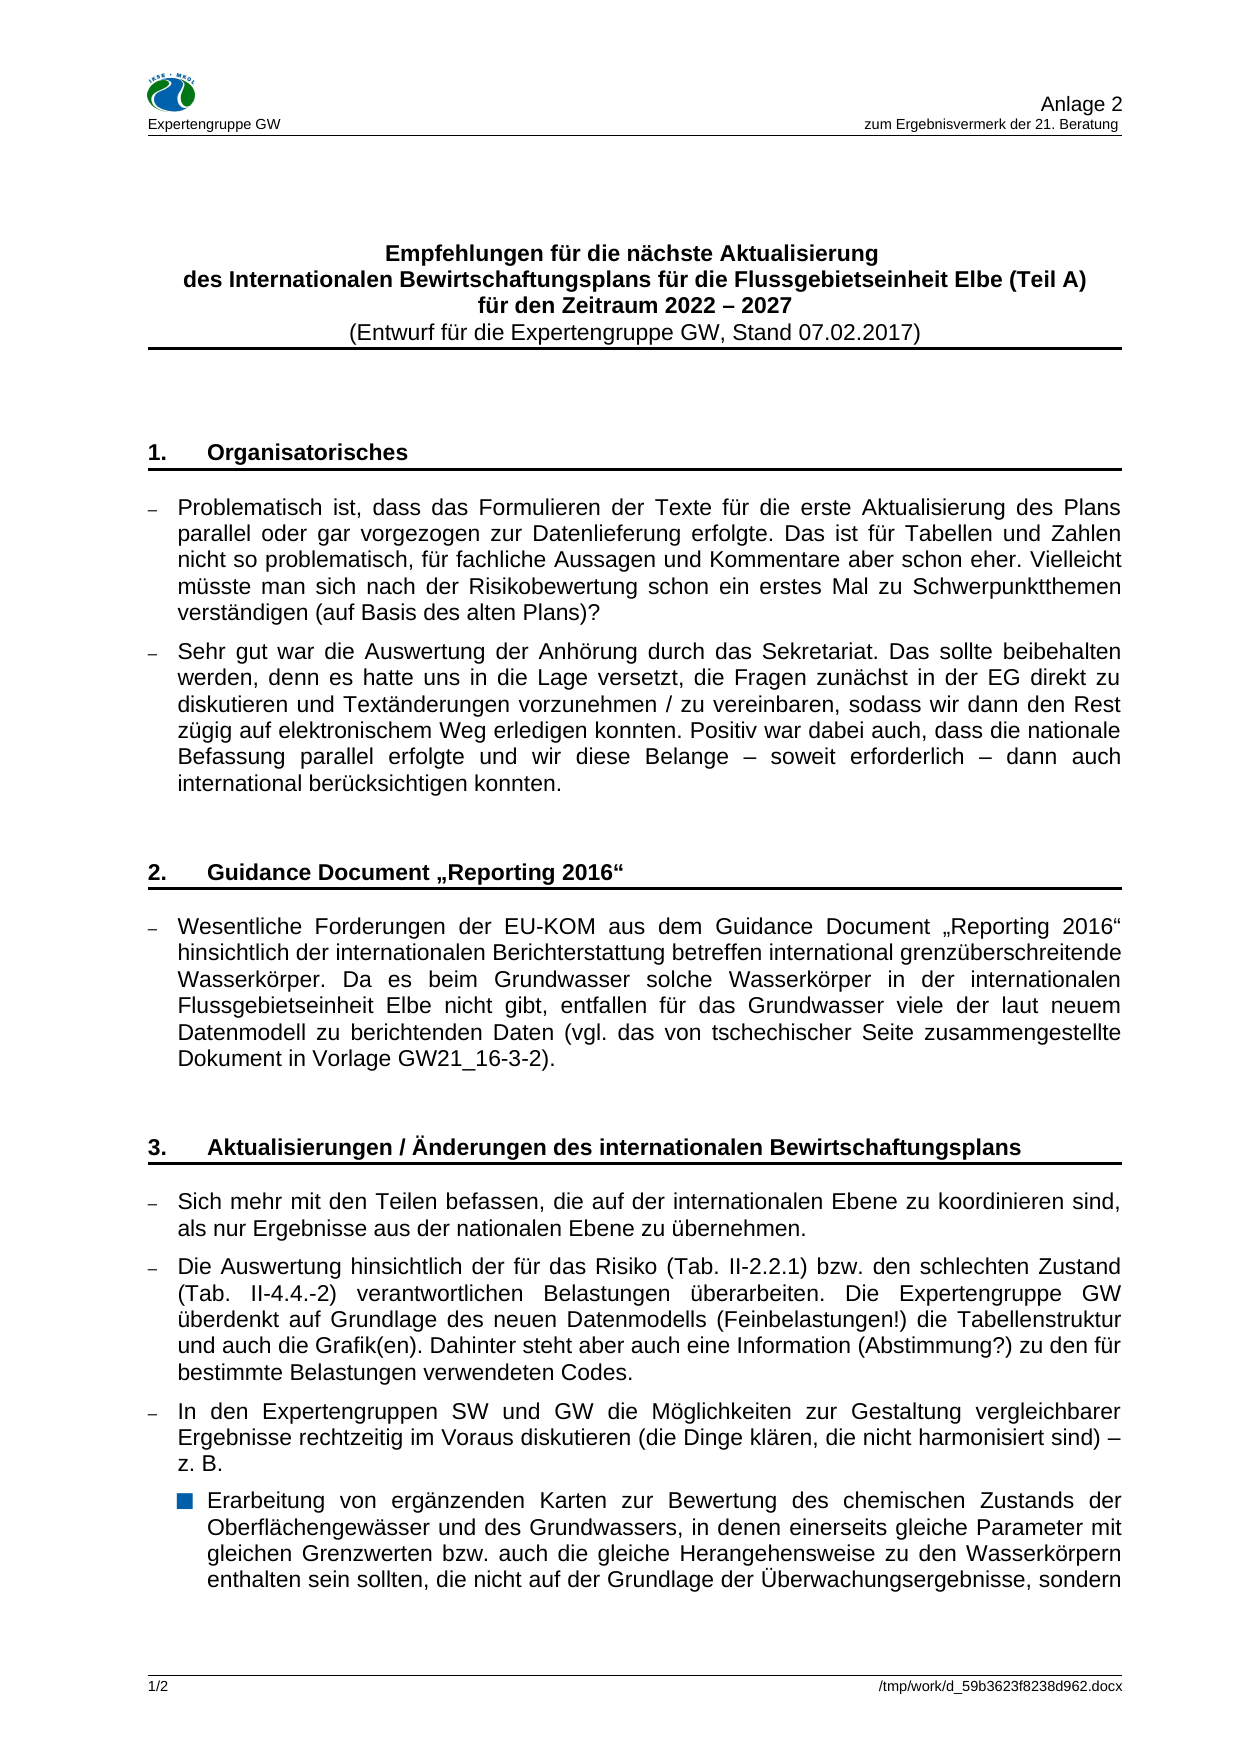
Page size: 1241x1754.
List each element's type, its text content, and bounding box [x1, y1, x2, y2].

text In den Expertengruppen SW und GW die Möglichkeiten zur Gestaltung vergleichbarer Ergebnisse rechtzeitig im Voraus diskutieren (die Dinge klären, die nicht harmonisiert sind) – z. B. [148, 1398, 1122, 1477]
subtitle Guidance Document „Reporting 2016“ [148, 858, 1122, 887]
subtitle Organisatorisches [148, 439, 1122, 468]
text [177, 1487, 1122, 1592]
subtitle Aktualisierungen / Änderungen des internationalen Bewirtschaftungsplans [148, 1134, 1122, 1162]
text Die Auswertung hinsichtlich der für das Risiko (Tab. II-2.2.1) bzw. den schlechten Zustand (Tab. II-4.4.-2) verantwortlichen Belastungen überarbeiten. Die Expertengruppe GW überdenkt auf Grundlage des neuen Datenmodells (Feinbelastungen!) die Tabellenstruktur und auch die Grafik(en). Dahinter steht aber auch eine Information (Abstimmung?) zu den für bestimmte Belastungen verwendeten Codes. [148, 1253, 1122, 1385]
text Sich mehr mit den Teilen befassen, die auf der internationalen Ebene zu koordinieren sind, als nur Ergebnisse aus der nationalen Ebene zu übernehmen. [148, 1188, 1122, 1241]
text Empfehlungen für die nächste Aktualisierung des Internationalen Bewirtschaftungsplans für die Flussgebietseinheit Elbe (Teil A) für den Zeitraum 2022 – 2027 (Entwurf für die Expertengruppe GW, Stand 07.02.2017) [148, 240, 1122, 347]
text Problematisch ist, dass das Formulieren der Texte für die erste Aktualisierung des Plans parallel oder gar vorgezogen zur Datenlieferung erfolgte. Das ist für Tabellen und Zahlen nicht so problematisch, für fachliche Aussagen und Kommentare aber schon eher. Vielleicht müsste man sich nach der Risikobewertung schon ein erstes Mal zu Schwerpunktthemen verständigen (auf Basis des alten Plans)? [148, 494, 1122, 625]
text Sehr gut war die Auswertung der Anhörung durch das Sekretariat. Das sollte beibehalten werden, denn es hatte uns in die Lage versetzt, die Fragen zunächst in der EG direkt zu diskutieren und Textänderungen vorzunehmen / zu vereinbaren, sodass wir dann den Rest zügig auf elektronischem Weg erledigen konnten. Positiv war dabei auch, dass die nationale Befassung parallel erfolgte und wir diese Belange – soweit erforderlich – dann auch international berücksichtigen konnten. [148, 638, 1122, 796]
text Wesentliche Forderungen der EU-KOM aus dem Guidance Document „Reporting 2016“ hinsichtlich der internationalen Berichterstattung betreffen international grenzüberschreitende Wasserkörper. Da es beim Grundwasser solche Wasserkörper in der internationalen Flussgebietseinheit Elbe nicht gibt, entfallen für das Grundwasser viele der laut neuem Datenmodell zu berichtenden Daten (vgl. das von tschechischer Seite zusammengestellte Dokument in Vorlage GW21_16-3-2). [148, 913, 1122, 1071]
picture [147, 73, 195, 112]
